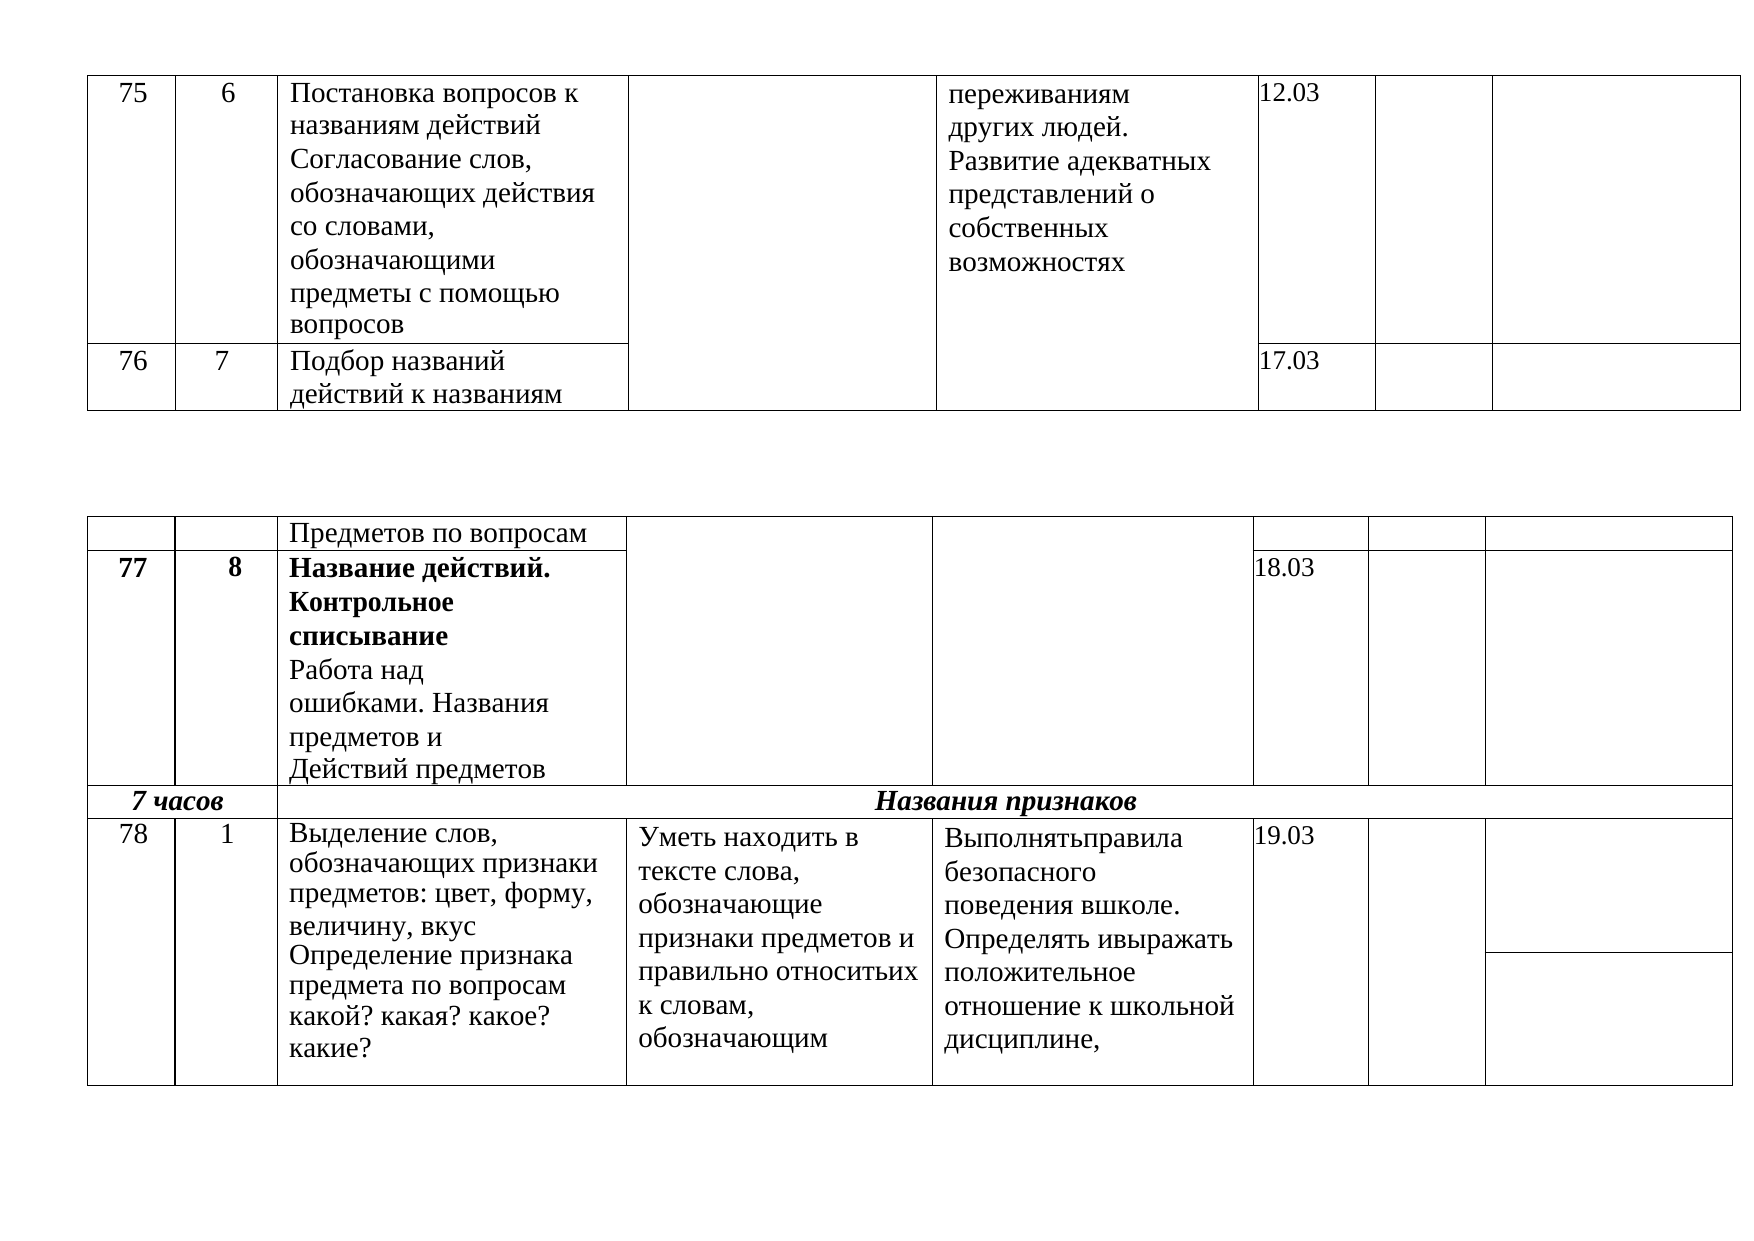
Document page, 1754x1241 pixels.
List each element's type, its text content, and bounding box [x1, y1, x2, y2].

table_cell [1376, 76, 1492, 343]
table_cell Выполнятьправила безопасного поведения вшколе. Определять ивыражать положительное отношение к школьной дисциплине, направленной на поддержание норм поведения вшколе. Адекватно воспринимать оценку учителя. Осознание себя как ученика, заинтересованного посещением школы. Начальные навыки сотрудничества в разных ситуациях [933, 819, 1253, 1085]
table_header [1369, 517, 1485, 550]
table_cell [1486, 551, 1732, 785]
table_header [933, 517, 1253, 785]
table_header [1254, 517, 1368, 550]
table_cell 19.03 [1254, 819, 1368, 1085]
table_cell Название действий. Контрольное списывание Работа над ошибками. Названия предметов и Действий предметов [278, 551, 626, 785]
table_cell [1486, 953, 1732, 1085]
table_cell Выделение слов, обозначающих признаки предметов: цвет, форму, величину, вкус Определение признака предмета по вопросам какой? какая? какое? какие? [278, 819, 626, 1085]
table_cell Постановка вопросов к названиям действий Согласование слов, обозначающих действия со словами, обозначающими предметы с помощью вопросов [278, 76, 628, 343]
table_cell 8 [176, 551, 277, 785]
table_cell [1493, 76, 1740, 343]
table_cell 7 часов [88, 786, 277, 818]
table_header [88, 517, 174, 550]
table_header [627, 517, 932, 785]
table_cell 1 [176, 819, 277, 1085]
table_cell 6 [176, 76, 277, 343]
table_cell [1486, 819, 1732, 952]
table_cell [1369, 551, 1485, 785]
table_cell Уметь находить в тексте слова, обозначающие признаки предметов и правильно относитьих к словам, обозначающим предметы. Уметь называть признак (качество) данного предмета по вопросам: какой? какая? какое? какие? Уметь Выделять названия признаков предмета из предложения [627, 819, 932, 1085]
table_header [1486, 517, 1732, 550]
table_cell 75 [88, 76, 175, 343]
table_cell Названия признаков [278, 786, 1732, 818]
table_header [176, 517, 277, 550]
table_header Предметов по вопросам [278, 517, 626, 550]
table_cell 7 [176, 344, 277, 410]
table_cell Подбор названий действий к названиям [278, 344, 628, 410]
table_cell 18.03 [1254, 551, 1368, 785]
table_cell 78 [88, 819, 174, 1085]
table_cell 12.03 [1259, 76, 1375, 343]
table_cell 17.03 [1259, 344, 1375, 410]
table_cell [1369, 819, 1485, 1085]
table_cell 76 [88, 344, 175, 410]
table_cell [1493, 344, 1740, 410]
table_cell 77 [88, 551, 174, 785]
table_cell [1376, 344, 1492, 410]
